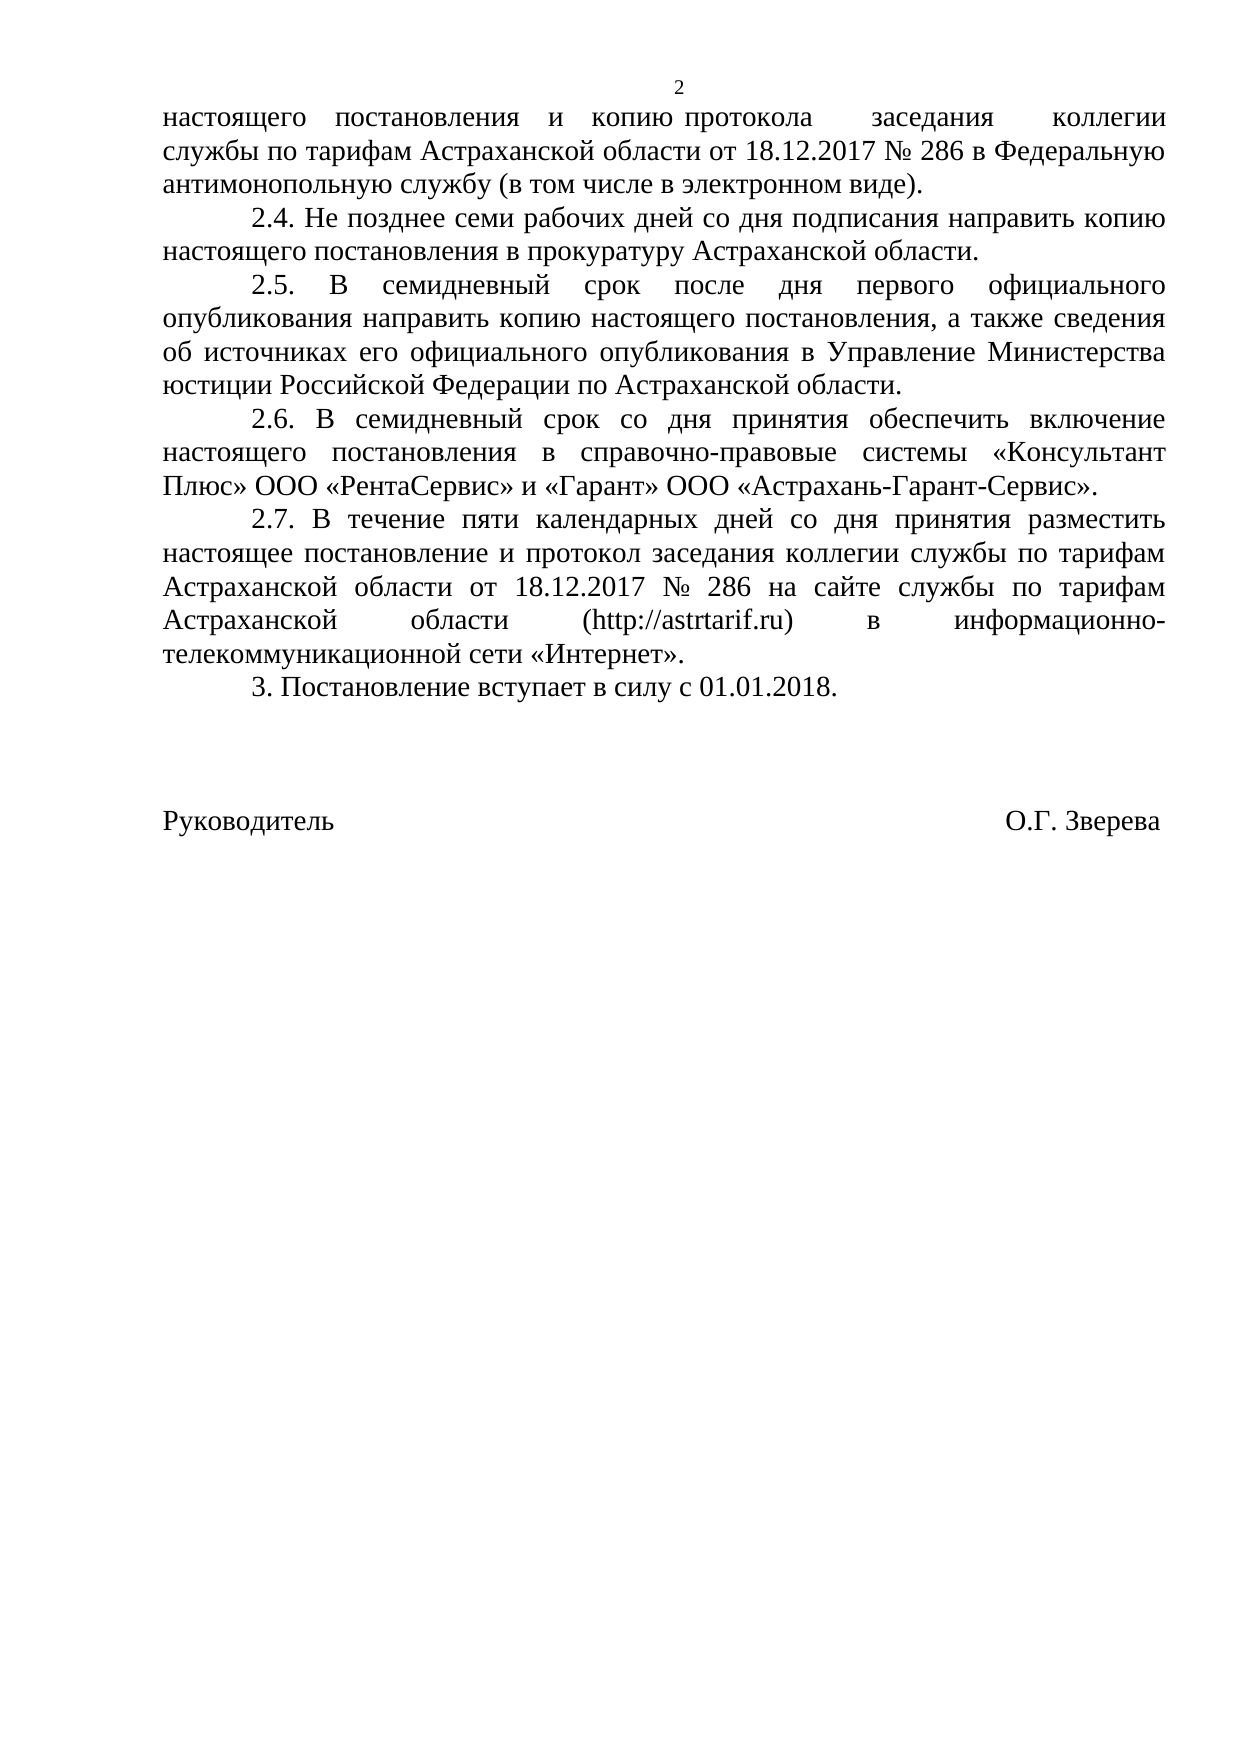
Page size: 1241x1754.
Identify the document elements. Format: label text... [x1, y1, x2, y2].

text 2.6. В семидневный срок со дня принятия обеспечить включение настоящего постановления в справочно-правовые системы «Консультант Плюс» ООО «РентаСервис» и «Гарант» ООО «Астрахань-Гарант-Сервис». [162, 401, 1167, 502]
text Руководитель О.Г. Зверева [162, 803, 1167, 837]
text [162, 99, 1167, 200]
text 2.7. В течение пяти календарных дней со дня принятия разместить настоящее постановление и протокол заседания коллегии службы по тарифам Астраханской области от 18.12.2017 № 286 на сайте службы по тарифам Астраханской области (http://astrtarif.ru) в информационно-телекоммуникационной сети «Интернет». [162, 502, 1167, 669]
text 2.4. Не позднее семи рабочих дней со дня подписания направить копию настоящего постановления в прокуратуру Астраханской области. [162, 200, 1167, 267]
text 3. Постановление вступает в силу с 01.01.2018. [162, 669, 1167, 703]
text 2.5. В семидневный срок после дня первого официального опубликования направить копию настоящего постановления, а также сведения об источниках его официального опубликования в Управление Министерства юстиции Российской Федерации по Астраханской области. [162, 267, 1167, 401]
